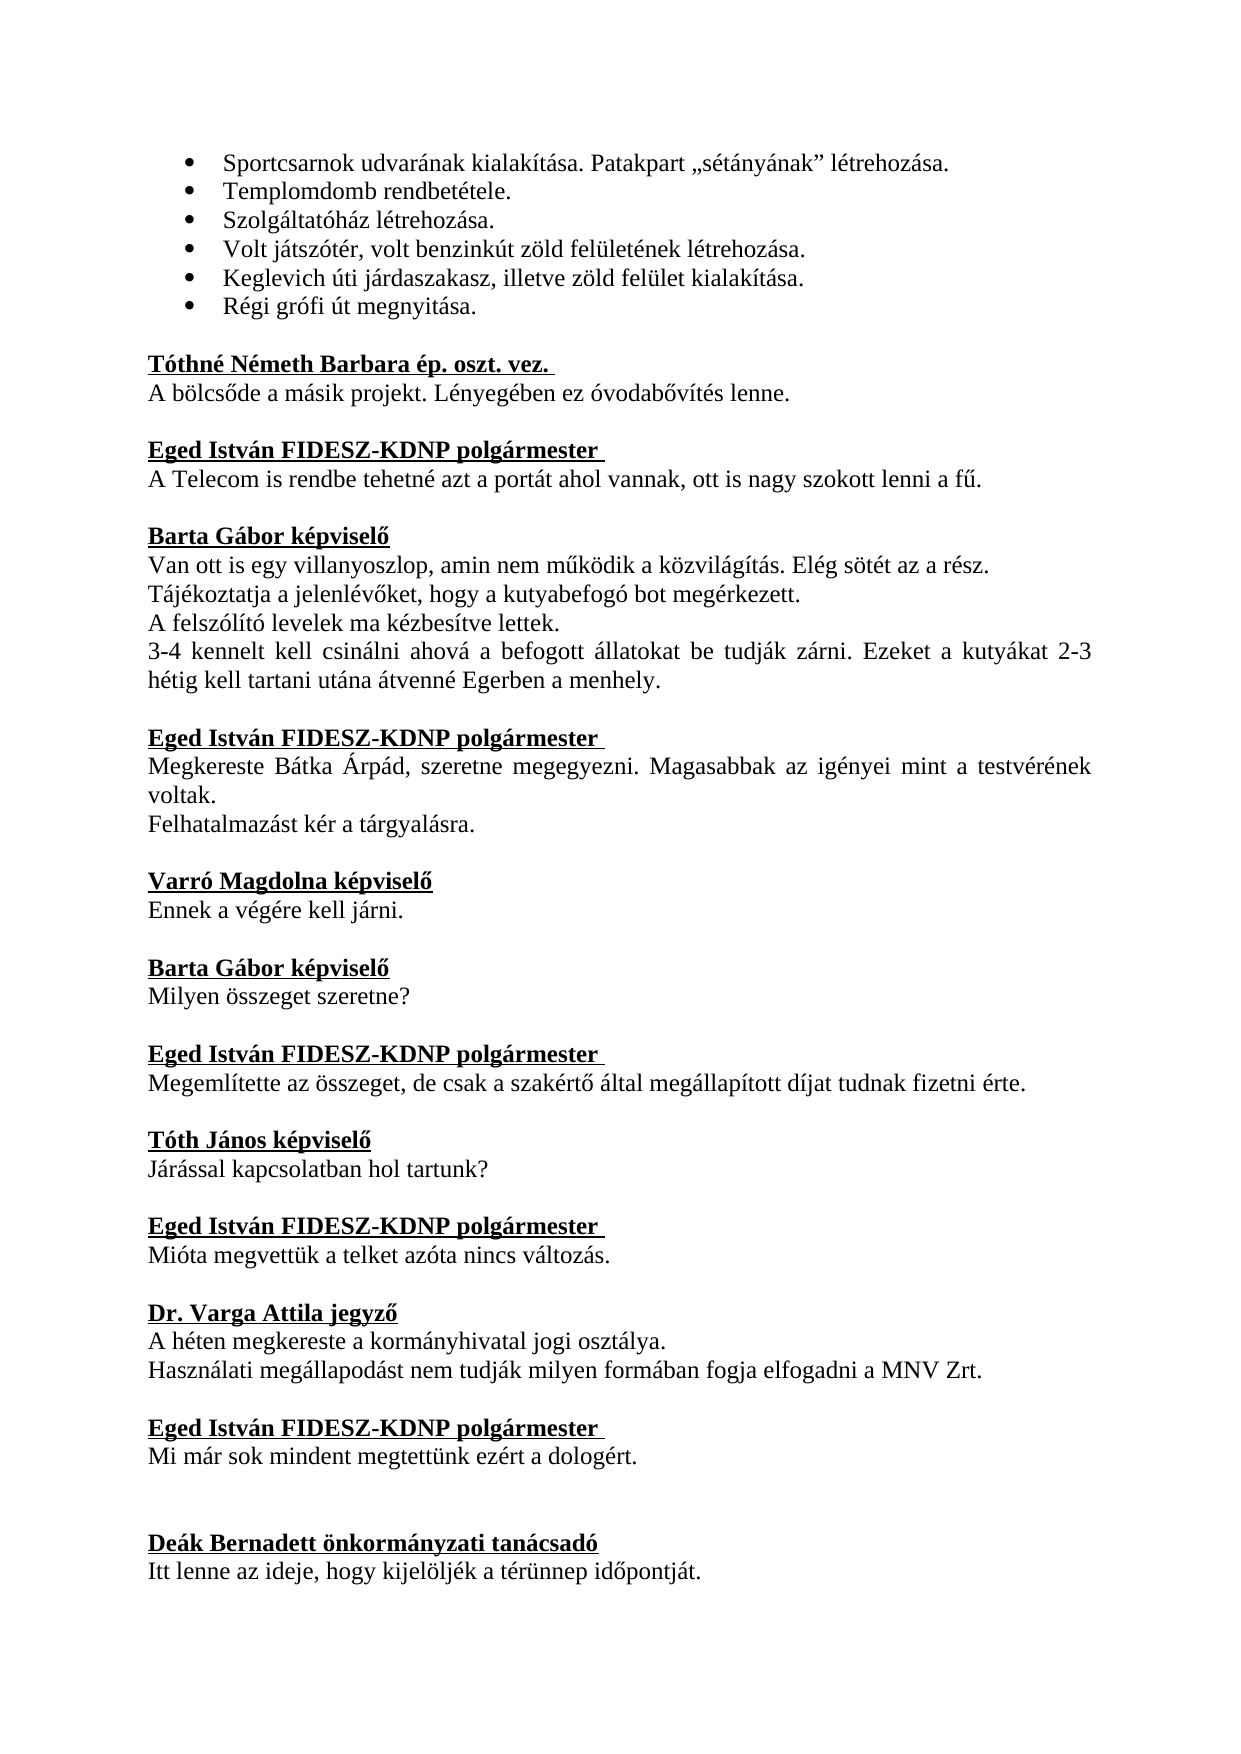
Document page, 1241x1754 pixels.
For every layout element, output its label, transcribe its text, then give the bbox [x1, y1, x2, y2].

text Eged István FIDESZ-KDNP polgármester [148, 1039, 1093, 1068]
list Régi grófi út megnyitása. [185, 291, 1093, 320]
text A Telecom is rendbe tehetné azt a portát ahol vannak, ott is nagy szokott lenni a fű. [148, 464, 1093, 493]
list Sportcsarnok udvarának kialakítása. Patakpart „sétányának” létrehozása. [185, 148, 1093, 176]
text Deák Bernadett önkormányzati tanácsadó [148, 1528, 1093, 1556]
text A héten megkereste a kormányhivatal jogi osztálya. [148, 1326, 1093, 1355]
list Keglevich úti járdaszakasz, illetve zöld felület kialakítása. [185, 263, 1093, 291]
text Használati megállapodást nem tudják milyen formában fogja elfogadni a MNV Zrt. [148, 1355, 1093, 1384]
text A felszólító levelek ma kézbesítve lettek. [148, 608, 1093, 636]
text Felhatalmazást kér a tárgyalásra. [148, 809, 1093, 838]
text Itt lenne az ideje, hogy kijelöljék a térünnep időpontját. [148, 1556, 1093, 1585]
text Barta Gábor képviselő [148, 521, 1093, 550]
text Tóthné Németh Barbara ép. oszt. vez. [148, 349, 1093, 378]
text Mi már sok mindent megtettünk ezért a dologért. [148, 1441, 1093, 1470]
text Barta Gábor képviselő [148, 953, 1093, 981]
text 3-4 kennelt kell csinálni ahová a befogott állatokat be tudják zárni. Ezeket a kutyákat 2-3 hétig kell tartani utána átvenné Egerben a menhely. [148, 636, 1093, 694]
text Van ott is egy villanyoszlop, amin nem működik a közvilágítás. Elég sötét az a rész. [148, 550, 1093, 579]
text A bölcsőde a másik projekt. Lényegében ez óvodabővítés lenne. [148, 378, 1093, 406]
list Szolgáltatóház létrehozása. [185, 205, 1093, 234]
text Varró Magdolna képviselő [148, 866, 1093, 895]
text Eged István FIDESZ-KDNP polgármester [148, 1211, 1093, 1240]
text Járással kapcsolatban hol tartunk? [148, 1154, 1093, 1183]
text Megkereste Bátka Árpád, szeretne megegyezni. Magasabbak az igényei mint a testvérének voltak. [148, 751, 1093, 809]
text Mióta megvettük a telket azóta nincs változás. [148, 1240, 1093, 1269]
text Megemlítette az összeget, de csak a szakértő által megállapított díjat tudnak fizetni érte. [148, 1068, 1093, 1096]
list Volt játszótér, volt benzinkút zöld felületének létrehozása. [185, 234, 1093, 263]
text Ennek a végére kell járni. [148, 895, 1093, 924]
text Tájékoztatja a jelenlévőket, hogy a kutyabefogó bot megérkezett. [148, 579, 1093, 608]
text Tóth János képviselő [148, 1125, 1093, 1154]
list Templomdomb rendbetétele. [185, 176, 1093, 205]
text Eged István FIDESZ-KDNP polgármester [148, 723, 1093, 751]
text Eged István FIDESZ-KDNP polgármester [148, 1413, 1093, 1441]
text Eged István FIDESZ-KDNP polgármester [148, 435, 1093, 464]
text Milyen összeget szeretne? [148, 981, 1093, 1010]
text Dr. Varga Attila jegyző [148, 1298, 1093, 1326]
